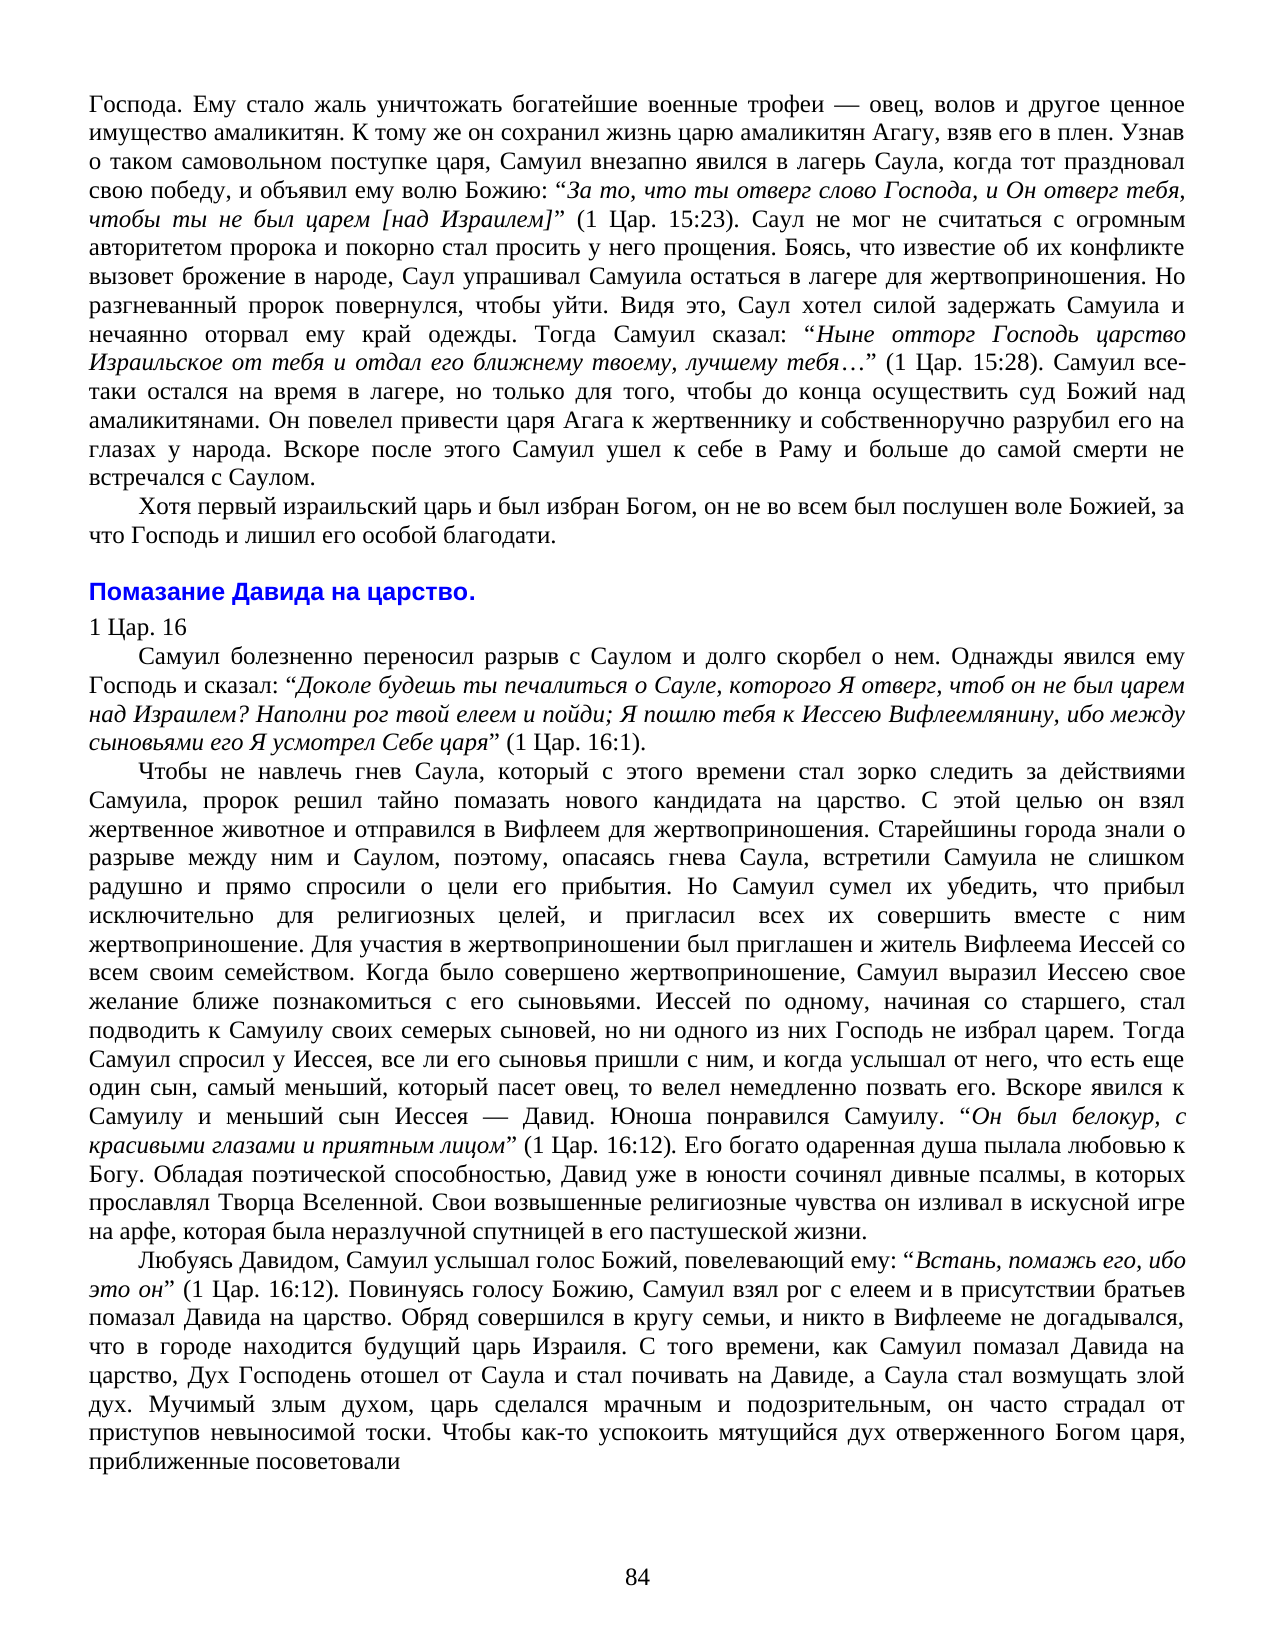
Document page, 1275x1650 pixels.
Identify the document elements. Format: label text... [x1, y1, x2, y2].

text Хотя первый израильский царь и был избран Богом, он не во всем был послушен воле Божией, за что Господь и лишил его особой благодати. [89, 491, 1186, 549]
text Самуил болезненно переносил разрыв с Саулом и долго скорбел о нем. Однажды явился ему Господь и сказал: “Доколе будешь ты печалиться о Сауле, которого Я отверг, чтоб он не был царем над Израилем? Наполни рог твой елеем и пойди; Я пошлю тебя к Иессею Вифлеемлянину, ибо между сыновьями его Я усмотрел Себе царя” (1 Цар. 16:1). [89, 641, 1186, 756]
subtitle Помазание Давида на царство. [89, 577, 1186, 606]
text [89, 89, 1186, 491]
text Любуясь Давидом, Самуил услышал голос Божий, повелевающий ему: “Встань, помажь его, ибо это он” (1 Цар. 16:12). Повинуясь голосу Божию, Самуил взял рог с елеем и в присутствии братьев помазал Давида на царство. Обряд совершился в кругу семьи, и никто в Вифлееме не догадывался, что в городе находится будущий царь Израиля. С того времени, как Самуил помазал Давида на царство, Дух Господень отошел от Саула и стал почивать на Давиде, а Саула стал возмущать злой дух. Мучимый злым духом, царь сделался мрачным и подозрительным, он часто страдал от приступов невыносимой тоски. Чтобы как-то успокоить мятущийся дух отверженного Богом царя, приближенные посоветовали [89, 1245, 1186, 1475]
text 1 Цар. 16 [89, 612, 1186, 641]
text Чтобы не навлечь гнев Саула, который с этого времени стал зорко следить за действиями Самуила, пророк решил тайно помазать нового кандидата на царство. С этой целью он взял жертвенное животное и отправился в Вифлеем для жертвоприношения. Старейшины города знали о разрыве между ним и Саулом, поэтому, опасаясь гнева Саула, встретили Самуила не слишком радушно и прямо спросили о цели его прибытия. Но Самуил сумел их убедить, что прибыл исключительно для религиозных целей, и пригласил всех их совершить вместе с ним жертвоприношение. Для участия в жертвоприношении был приглашен и житель Вифлеема Иессей со всем своим семейством. Когда было совершено жертвоприношение, Самуил выразил Иессею свое желание ближе познакомиться с его сыновьями. Иессей по одному, начиная со старшего, стал подводить к Самуилу своих семерых сыновей, но ни одного из них Господь не избрал царем. Тогда Самуил спросил у Иессея, все ли его сыновья пришли с ним, и когда услышал от него, что есть еще один сын, самый меньший, который пасет овец, то велел немедленно позвать его. Вскоре явился к Самуилу и меньший сын Иессея — Давид. Юноша понравился Самуилу. “Он был белокур, с красивыми глазами и приятным лицом” (1 Цар. 16:12). Его богато одаренная душа пылала любовью к Богу. Обладая поэтической способностью, Давид уже в юности сочинял дивные псалмы, в которых прославлял Творца Вселенной. Свои возвышенные религиозные чувства он изливал в искусной игре на арфе, которая была неразлучной спутницей в его пастушеской жизни. [89, 756, 1186, 1245]
